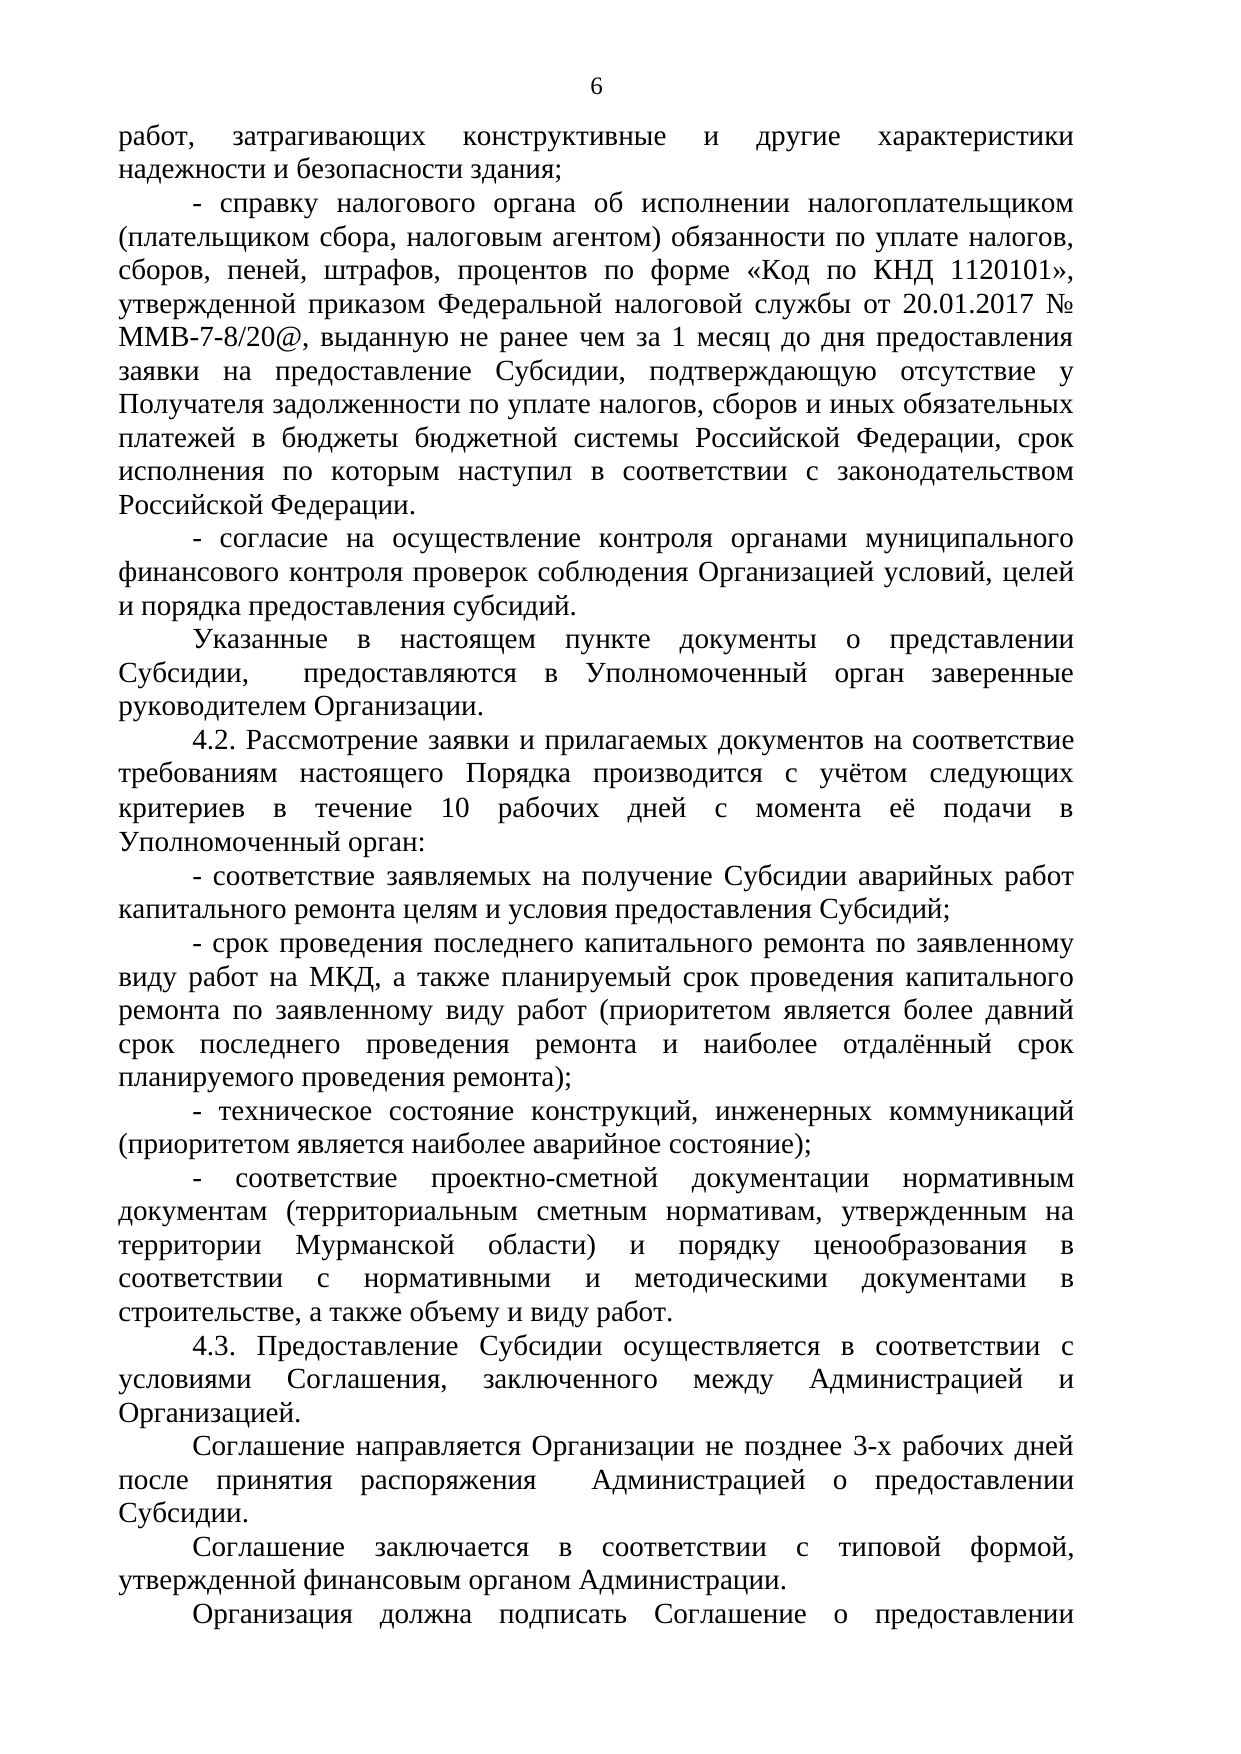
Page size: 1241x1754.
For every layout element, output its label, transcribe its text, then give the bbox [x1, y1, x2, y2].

text Указанные в настоящем пункте документы о представлении Субсидии, предоставляются в Уполномоченный орган заверенные руководителем Организации. [118, 621, 1075, 722]
text 4.3. Предоставление Субсидии осуществляется в соответствии с условиями Соглашения, заключенного между Администрацией и Организацией. [118, 1328, 1075, 1428]
text - соответствие проектно-сметной документации нормативным документам (территориальным сметным нормативам, утвержденным на территории Мурманской области) и порядку ценообразования в соответствии с нормативными и методическими документами в строительстве, а также объему и виду работ. [118, 1160, 1075, 1328]
text - срок проведения последнего капитального ремонта по заявленному виду работ на МКД, а также планируемый срок проведения капитального ремонта по заявленному виду работ (приоритетом является более давний срок последнего проведения ремонта и наиболее отдалённый срок планируемого проведения ремонта); [118, 925, 1075, 1093]
text - соответствие заявляемых на получение Субсидии аварийных работ капитального ремонта целям и условия предоставления Субсидий; [118, 858, 1075, 925]
text 4.2. Рассмотрение заявки и прилагаемых документов на соответствие требованиям настоящего Порядка производится с учётом следующих критериев в течение 10 рабочих дней с момента её подачи в Уполномоченный орган: [118, 722, 1075, 858]
text - справку налогового органа об исполнении налогоплательщиком (плательщиком сбора, налоговым агентом) обязанности по уплате налогов, сборов, пеней, штрафов, процентов по форме «Код по КНД 1120101», утвержденной приказом Федеральной налоговой службы от 20.01.2017 № ММВ-7-8/20@, выданную не ранее чем за 1 месяц до дня предоставления заявки на предоставление Субсидии, подтверждающую отсутствие у Получателя задолженности по уплате налогов, сборов и иных обязательных платежей в бюджеты бюджетной системы Российской Федерации, срок исполнения по которым наступил в соответствии с законодательством Российской Федерации. [118, 185, 1075, 521]
text - согласие на осуществление контроля органами муниципального финансового контроля проверок соблюдения Организацией условий, целей и порядка предоставления субсидий. [118, 521, 1075, 621]
text Соглашение направляется Организации не позднее 3-х рабочих дней после принятия распоряжения Администрацией о предоставлении Субсидии. [118, 1428, 1075, 1529]
text Соглашение заключается в соответствии с типовой формой, утвержденной финансовым органом Администрации. [118, 1529, 1075, 1596]
text - техническое состояние конструкций, инженерных коммуникаций (приоритетом является наиболее аварийное состояние); [118, 1093, 1075, 1160]
